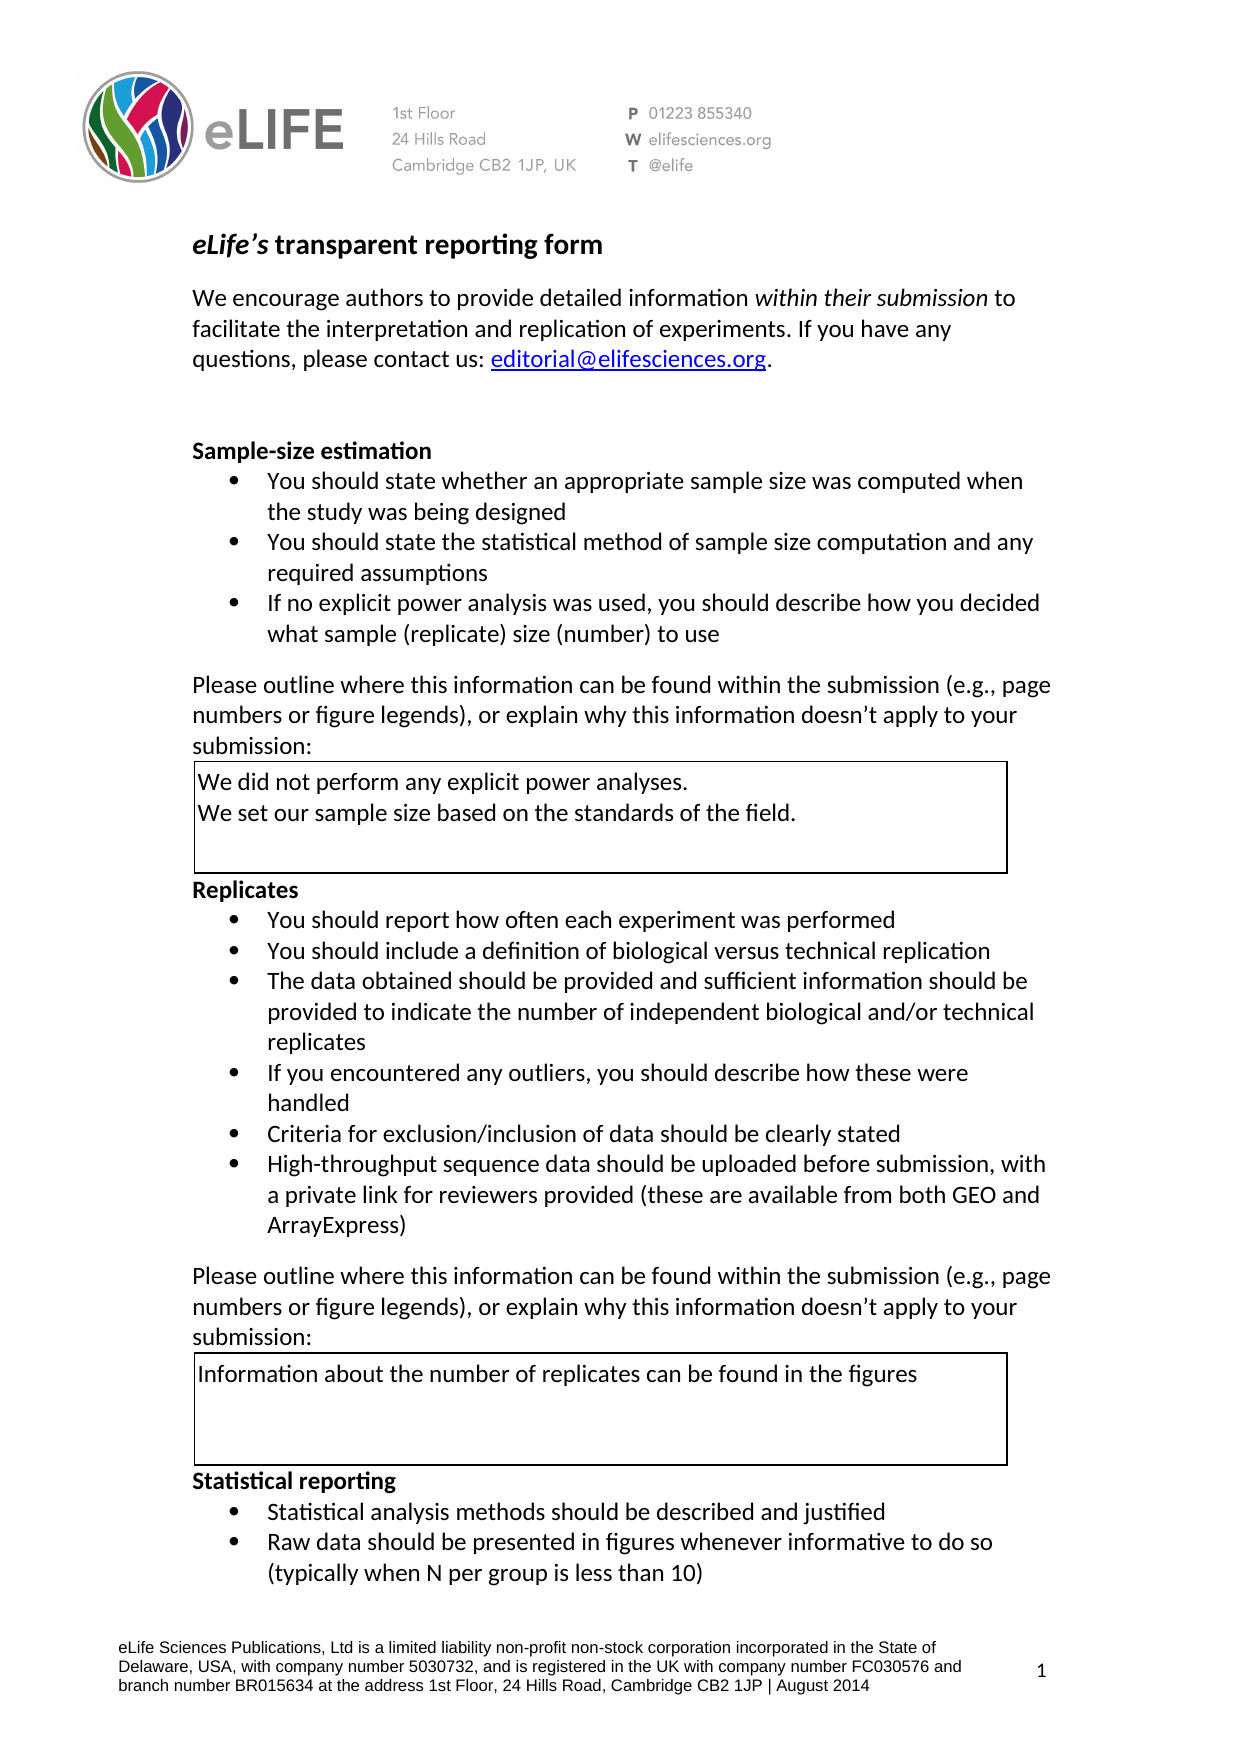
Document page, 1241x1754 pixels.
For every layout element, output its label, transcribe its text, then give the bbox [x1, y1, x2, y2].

text We set our sample size based on the standards of the field. [195, 797, 1006, 829]
text We encourage authors to provide detailed information within their submission to facilitate the interpretation and replication of experiments. If you have any questions, please contact us: editorial@elifesciences.org. [192, 282, 1053, 374]
list You should include a definition of biological versus technical replication [229, 935, 1053, 966]
text Statistical reporting [192, 1444, 1053, 1496]
list You should state whether an appropriate sample size was computed when the study was being designed [229, 466, 1053, 527]
list If you encountered any outliers, you should describe how these were handled [229, 1057, 1053, 1118]
text Sample-size estimation [192, 435, 1053, 466]
list You should state the statistical method of sample size computation and any required assumptions [229, 527, 1053, 588]
text Replicates [192, 822, 1053, 904]
list High-throughput sequence data should be uploaded before submission, with a private link for reviewers provided (these are available from both GEO and ArrayExpress) [229, 1149, 1053, 1240]
list Raw data should be presented in figures whenever informative to do so (typically when N per group is less than 10) [229, 1527, 1053, 1588]
list Statistical analysis methods should be described and justified [229, 1496, 1053, 1527]
list Criteria for exclusion/inclusion of data should be clearly stated [229, 1118, 1053, 1149]
list If no explicit power analysis was used, you should describe how you decided what sample (replicate) size (number) to use [229, 588, 1053, 649]
text We did not perform any explicit power analyses. [195, 764, 1006, 797]
list You should report how often each experiment was performed [229, 904, 1053, 935]
text eLife’s transparent reporting form [192, 226, 1053, 262]
picture [73, 59, 784, 191]
list The data obtained should be provided and sufficient information should be provided to indicate the number of independent biological and/or technical replicates [229, 966, 1053, 1057]
text Information about the number of replicates can be found in the figures [195, 1356, 1006, 1391]
